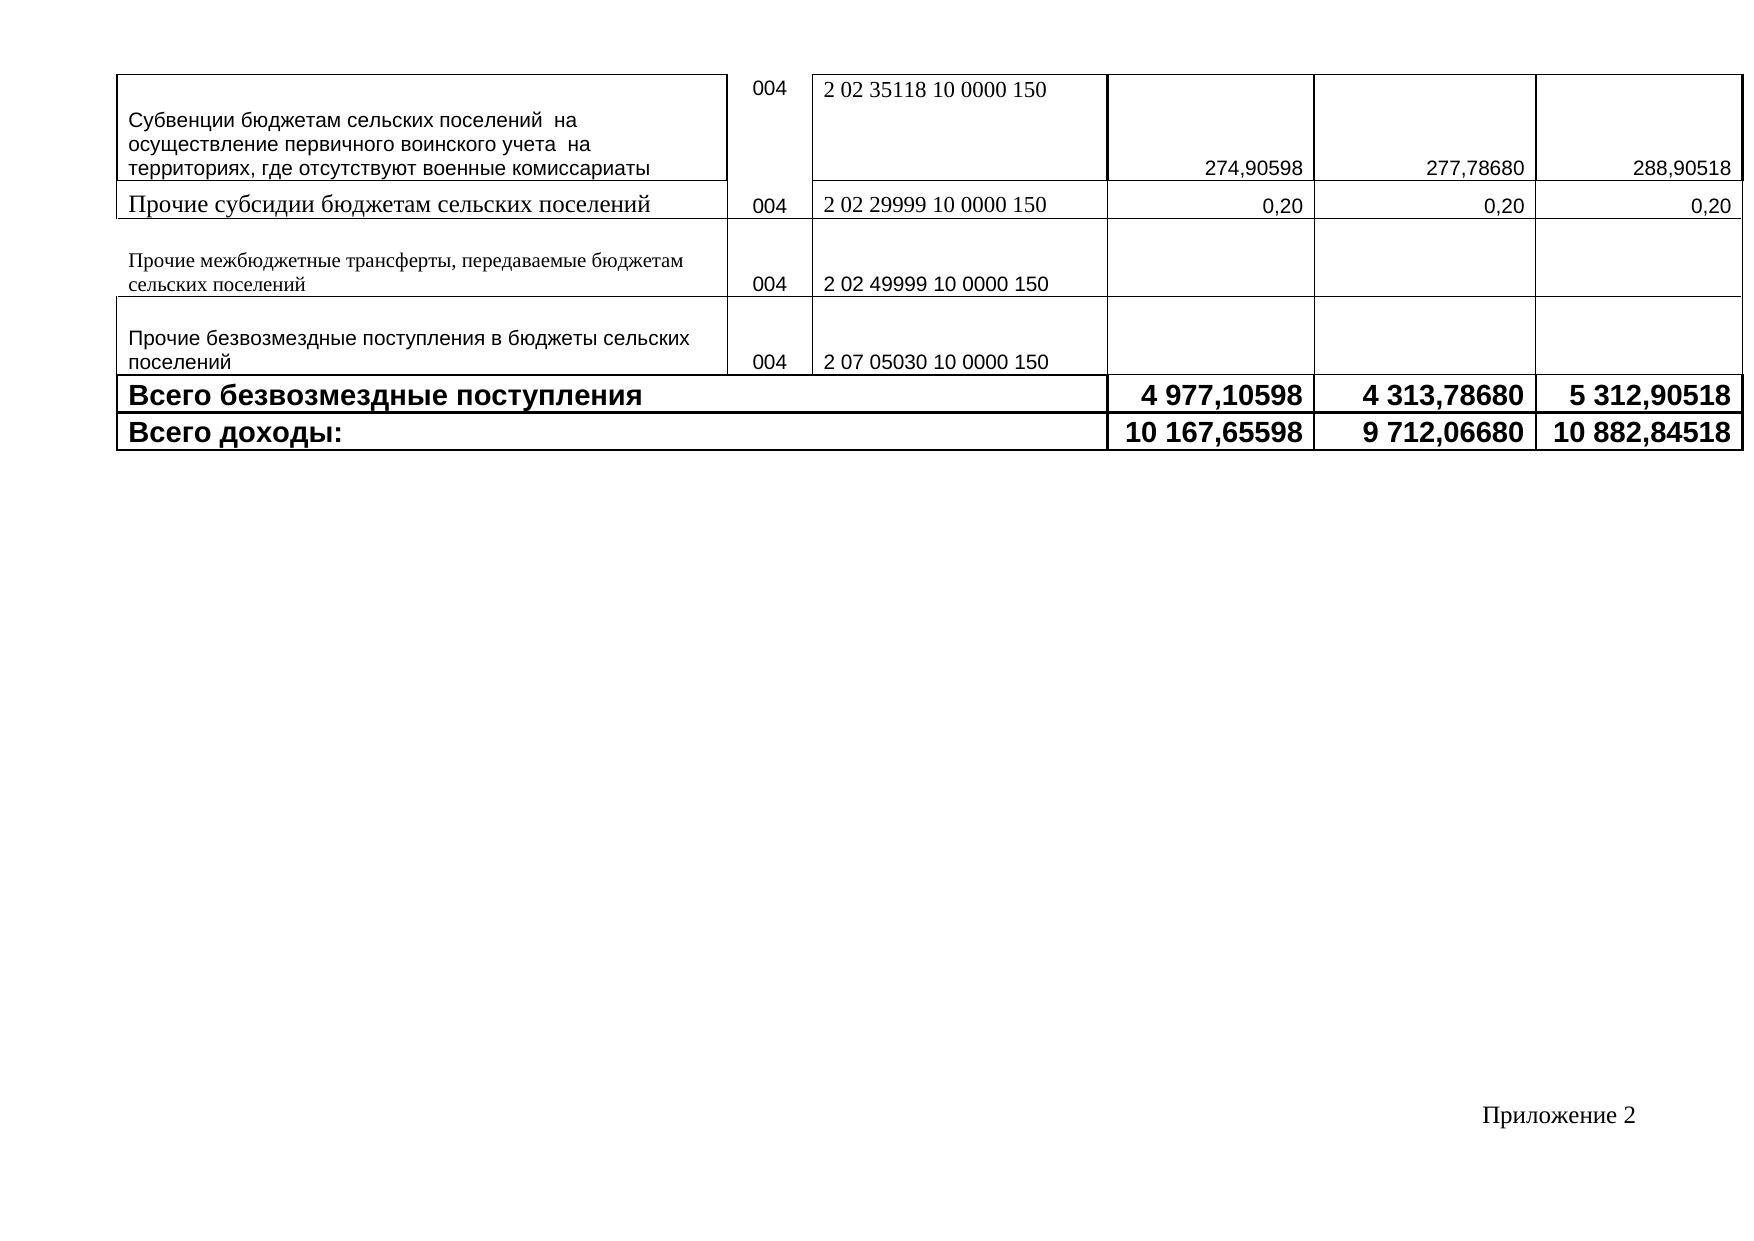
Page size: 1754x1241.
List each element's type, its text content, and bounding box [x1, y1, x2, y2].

table_cell Прочие безвозмездные поступления в бюджеты сельских поселений [117, 296, 727, 374]
table_cell 2 02 49999 10 0000 150 [813, 219, 1107, 296]
table_cell 10 167,65598 [1109, 414, 1313, 449]
table_cell 277,78680 [1315, 75, 1535, 180]
table_cell Всего доходы: [118, 414, 1106, 449]
table_cell 4 313,78680 [1315, 375, 1535, 411]
table_cell Всего безвозмездные поступления [118, 376, 1106, 411]
table_cell [1536, 218, 1742, 296]
table_cell Прочие субсидии бюджетам сельских поселений [117, 181, 727, 218]
table_cell 004 [728, 180, 812, 218]
table_cell [1108, 297, 1314, 374]
table_cell 4 977,10598 [1109, 375, 1313, 411]
table_cell [1536, 296, 1742, 374]
table_cell [1108, 219, 1314, 296]
table_cell 2 02 29999 10 0000 150 [813, 181, 1107, 218]
table_cell 004 [728, 297, 812, 374]
table_cell 004 [728, 74, 812, 180]
table_cell Субвенции бюджетам сельских поселений на осуществление первичного воинского учета на территориях, где отсутствуют военные комиссариаты [118, 75, 726, 180]
table_cell [1315, 219, 1535, 296]
table_cell 0,20 [1108, 181, 1314, 218]
table_cell [1315, 297, 1535, 374]
table_cell 10 882,84518 [1537, 414, 1741, 449]
text Приложение 2 [118, 1101, 1636, 1129]
table_cell 0,20 [1315, 181, 1535, 218]
table_cell 004 [728, 219, 812, 296]
table_cell 2 02 35118 10 0000 150 [813, 75, 1106, 180]
table_cell Прочие межбюджетные трансферты, передаваемые бюджетам сельских поселений [117, 218, 727, 296]
table_cell 288,90518 [1537, 75, 1741, 180]
table_cell 274,90598 [1109, 75, 1313, 180]
table_cell 0,20 [1536, 181, 1742, 218]
table_cell 5 312,90518 [1537, 375, 1741, 411]
table_cell 2 07 05030 10 0000 150 [813, 297, 1107, 374]
table_cell 9 712,06680 [1315, 414, 1535, 449]
